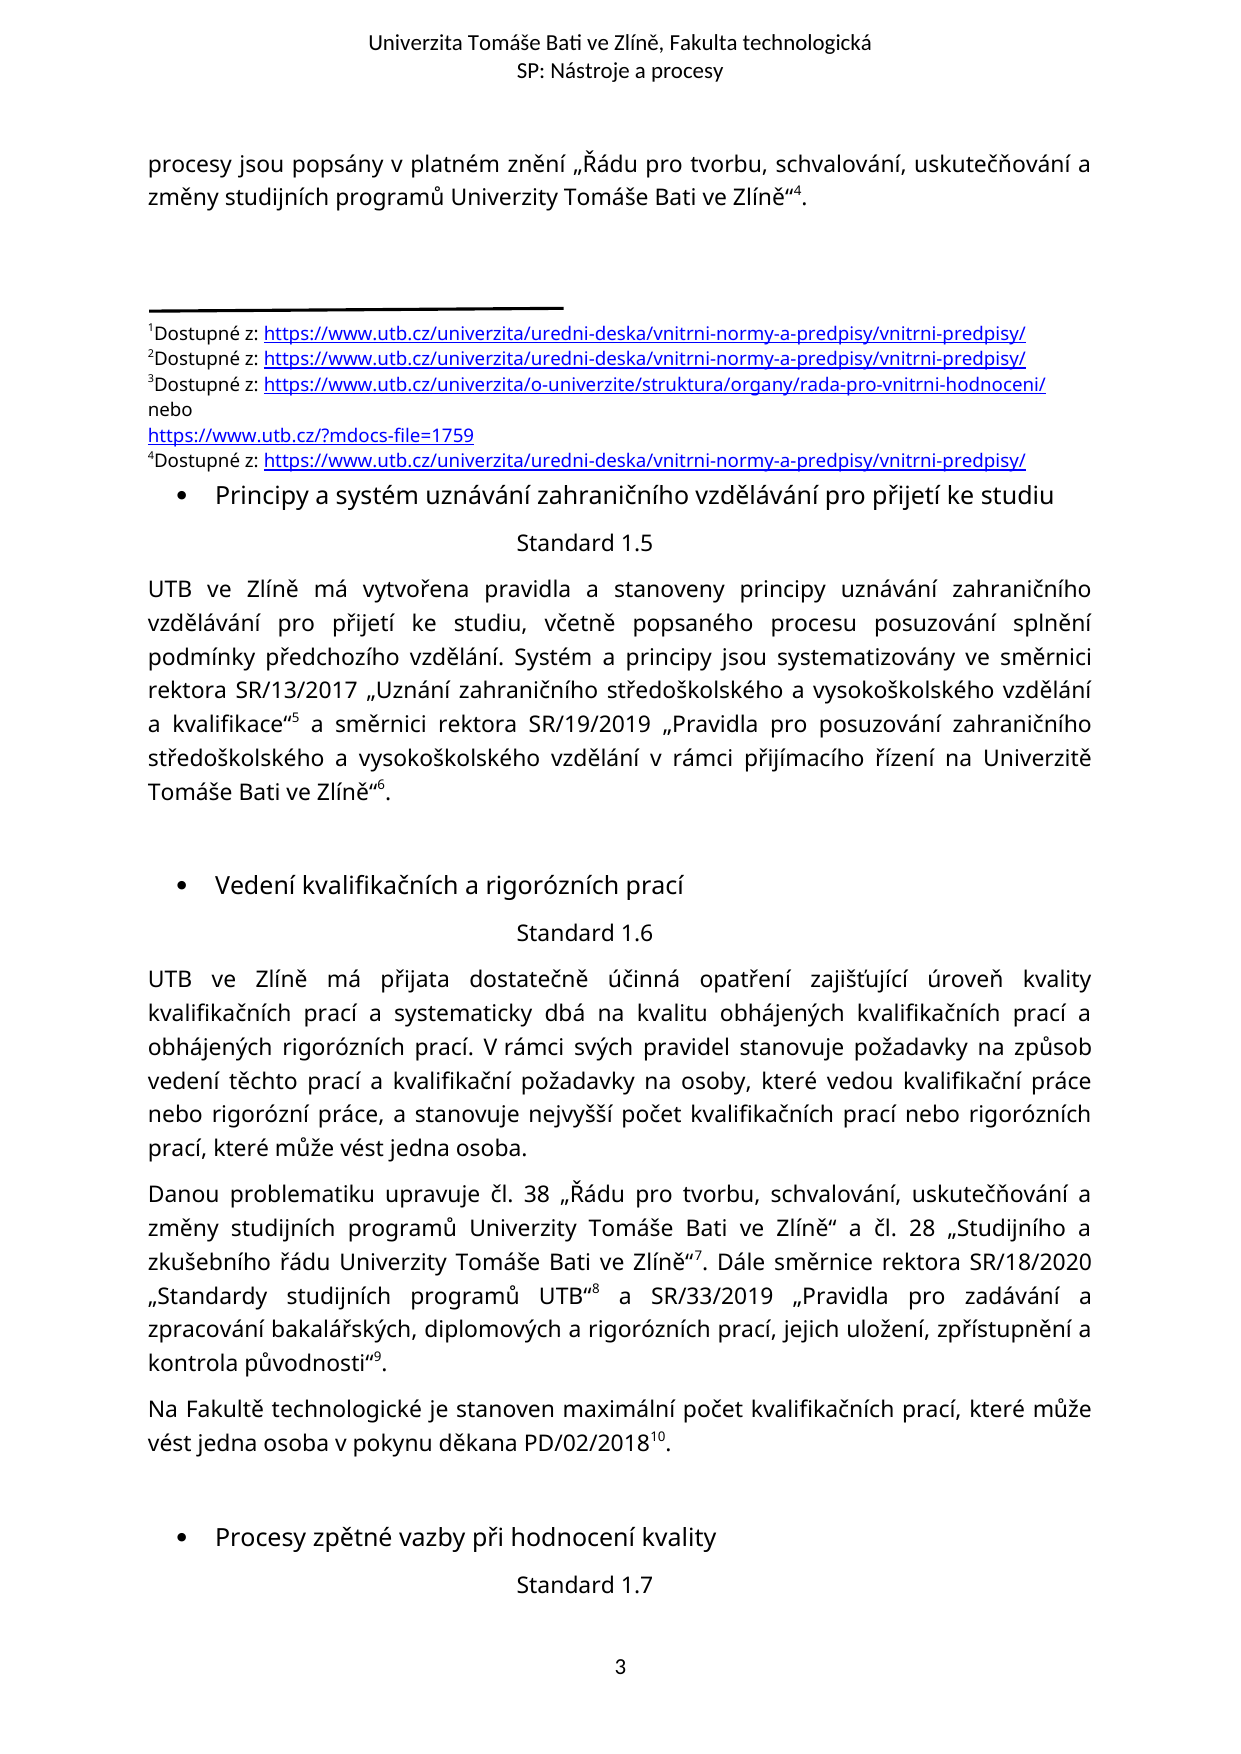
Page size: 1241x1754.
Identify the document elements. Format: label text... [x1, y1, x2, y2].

text Standard 1.6 [148, 917, 1093, 948]
text 4Dostupné z: https://www.utb.cz/univerzita/uredni-deska/vnitrni-normy-a-predpisy/vnitrni-predpisy/ [148, 448, 1093, 473]
subtitle Procesy zpětné vazby při hodnocení kvality [177, 1520, 1093, 1554]
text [148, 148, 1093, 213]
text UTB ve Zlíně má vytvořena pravidla a stanoveny principy uznávání zahraničního vzdělávání pro přijetí ke studiu, včetně popsaného procesu posuzování splnění podmínky předchozího vzdělání. Systém a principy jsou systematizovány ve směrnici rektora SR/13/2017 „Uznání zahraničního středoškolského a vysokoškolského vzdělání a kvalifikace“5 a směrnici rektora SR/19/2019 „Pravidla pro posuzování zahraničního středoškolského a vysokoškolského vzdělání v rámci přijímacího řízení na Univerzitě Tomáše Bati ve Zlíně“6. [148, 573, 1093, 807]
text UTB ve Zlíně má přijata dostatečně účinná opatření zajišťující úroveň kvality kvalifikačních prací a systematicky dbá na kvalitu obhájených kvalifikačních prací a obhájených rigorózních prací. V rámci svých pravidel stanovuje požadavky na způsob vedení těchto prací a kvalifikační požadavky na osoby, které vedou kvalifikační práce nebo rigorózní práce, a stanovuje nejvyšší počet kvalifikačních prací nebo rigorózních prací, které může vést jedna osoba. [148, 963, 1093, 1163]
text Standard 1.5 [148, 527, 1093, 558]
text 2Dostupné z: https://www.utb.cz/univerzita/uredni-deska/vnitrni-normy-a-predpisy/vnitrni-predpisy/ [148, 346, 1093, 371]
subtitle Vedení kvalifikačních a rigorózních prací [177, 868, 1093, 902]
text Na Fakultě technologické je stanoven maximální počet kvalifikačních prací, které může vést jedna osoba v pokynu děkana PD/02/201810. [148, 1393, 1093, 1458]
text 1Dostupné z: https://www.utb.cz/univerzita/uredni-deska/vnitrni-normy-a-predpisy/vnitrni-predpisy/ [148, 320, 1093, 346]
text Standard 1.7 [148, 1569, 1093, 1600]
text 3Dostupné z: https://www.utb.cz/univerzita/o-univerzite/struktura/organy/rada-pro-vnitrni-hodnoceni/ nebo [148, 371, 1093, 422]
text Danou problematiku upravuje čl. 38 „Řádu pro tvorbu, schvalování, uskutečňování a změny studijních programů Univerzity Tomáše Bati ve Zlíně“ a čl. 28 „Studijního a zkušebního řádu Univerzity Tomáše Bati ve Zlíně“7. Dále směrnice rektora SR/18/2020 „Standardy studijních programů UTB“8 a SR/33/2019 „Pravidla pro zadávání a zpracování bakalářských, diplomových a rigorózních prací, jejich uložení, zpřístupnění a kontrola původnosti“9. [148, 1178, 1093, 1378]
subtitle Principy a systém uznávání zahraničního vzdělávání pro přijetí ke studiu [177, 477, 1093, 511]
text https://www.utb.cz/?mdocs-file=1759 [148, 422, 1093, 448]
